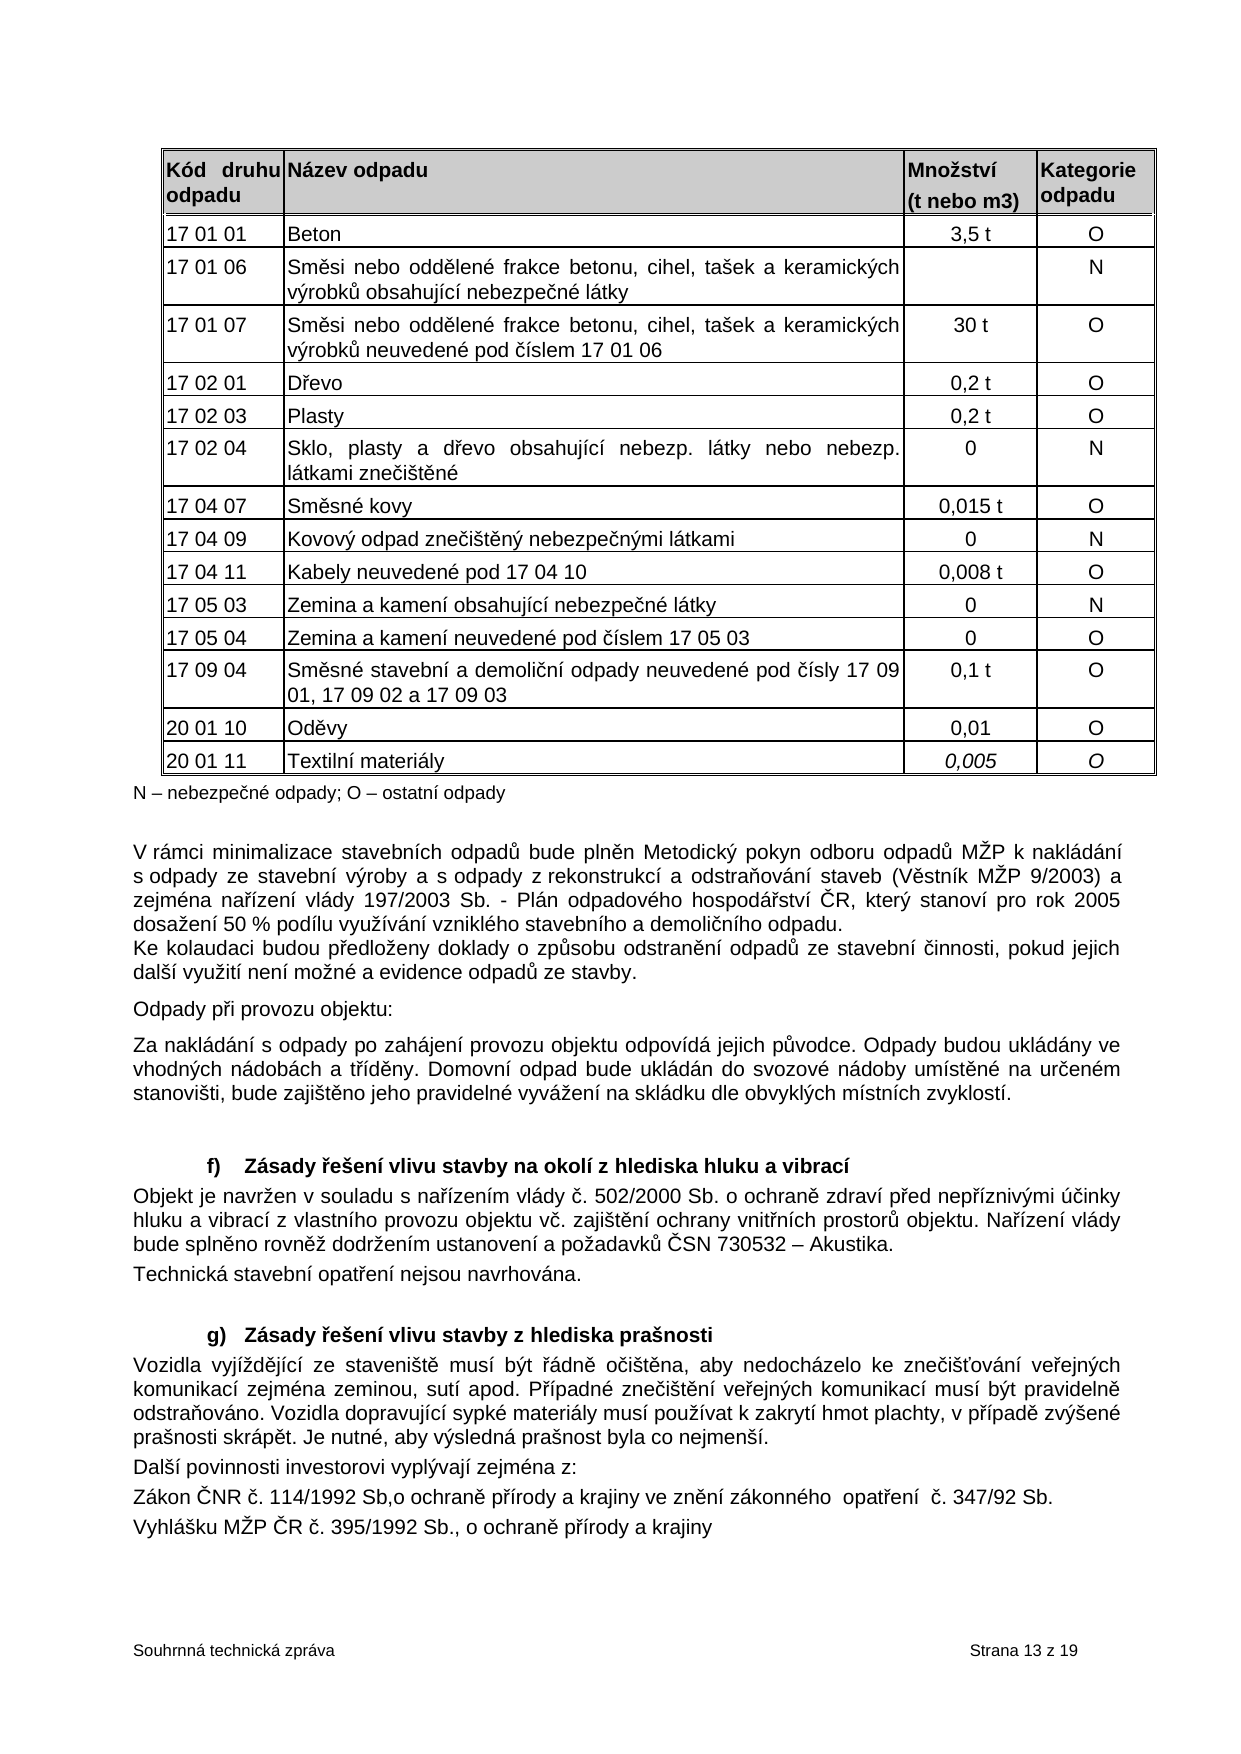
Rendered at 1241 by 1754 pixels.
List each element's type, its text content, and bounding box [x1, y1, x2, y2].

table_cell Dřevo [285, 363, 903, 394]
table_cell 17 09 04 [164, 651, 283, 707]
table_cell 20 01 10 [164, 709, 283, 740]
table_cell Plasty [285, 396, 903, 427]
text V rámci minimalizace stavebních odpadů bude plněn Metodický pokyn odboru odpadů MŽP k nakládání s odpady ze stavební výroby a s odpady z rekonstrukcí a odstraňování staveb (Věstník MŽP 9/2003) a zejména nařízení vlády 197/2003 Sb. - Plán odpadového hospodářství ČR, který stanoví pro rok 2005 dosažení 50 % podílu využívání vzniklého stavebního a demoličního odpadu. [133, 840, 1122, 936]
table_cell O [1038, 552, 1154, 584]
table_cell 20 01 11 [164, 742, 283, 773]
text Ke kolaudaci budou předloženy doklady o způsobu odstranění odpadů ze stavební činnosti, pokud jejich další využití není možné a evidence odpadů ze stavby. [133, 936, 1122, 984]
table_cell Oděvy [285, 709, 903, 740]
table_cell N [1038, 429, 1154, 485]
table_cell 17 05 03 [164, 585, 283, 616]
table_cell O [1038, 487, 1154, 518]
text Vozidla vyjíždějící ze staveniště musí být řádně očištěna, aby nedocházelo ke znečišťování veřejných komunikací zejména zeminou, sutí apod. Případné znečištění veřejných komunikací musí být pravidelně odstraňováno. Vozidla dopravující sypké materiály musí používat k zakrytí hmot plachty, v případě zvýšené prašnosti skrápět. Je nutné, aby výsledná prašnost byla co nejmenší. [133, 1353, 1122, 1448]
table_cell O [1038, 396, 1154, 427]
table_cell 0,2 t [905, 396, 1036, 427]
table_cell Směsné stavební a demoliční odpady neuvedené pod čísly 17 09 01, 17 09 02 a 17 09 03 [285, 651, 903, 707]
table_cell 17 05 04 [164, 618, 283, 649]
table_cell O [1038, 742, 1154, 773]
table_cell 0,005 [905, 742, 1036, 773]
table_cell O [1038, 363, 1154, 394]
table_cell 17 01 06 [164, 248, 283, 304]
table_cell Směsi nebo oddělené frakce betonu, cihel, tašek a keramických výrobků obsahující nebezpečné látky [285, 248, 903, 304]
table_cell 17 04 11 [164, 552, 283, 584]
table_cell Směsi nebo oddělené frakce betonu, cihel, tašek a keramických výrobků neuvedené pod číslem 17 01 06 [285, 306, 903, 362]
table_cell 0 [905, 520, 1036, 551]
table_cell Beton [285, 216, 903, 246]
text N – nebezpečné odpady; O – ostatní odpady [133, 782, 1122, 804]
table_cell 0,015 t [905, 487, 1036, 518]
table_cell O [1038, 651, 1154, 707]
table_cell Zemina a kamení neuvedené pod číslem 17 05 03 [285, 618, 903, 649]
table_cell Zemina a kamení obsahující nebezpečné látky [285, 585, 903, 616]
table_cell Textilní materiály [285, 742, 903, 773]
table_cell 0,2 t [905, 363, 1036, 394]
table_cell 30 t [905, 306, 1036, 362]
table_cell 0 [905, 585, 1036, 616]
table_cell Kovový odpad znečištěný nebezpečnými látkami [285, 520, 903, 551]
table_header Množství (t nebo m3) [905, 151, 1036, 213]
table_cell 17 02 04 [164, 429, 283, 485]
table_cell O [1038, 213, 1155, 246]
table_cell 17 01 01 [163, 213, 283, 246]
table_cell N [1038, 585, 1154, 616]
text Za nakládání s odpady po zahájení provozu objektu odpovídá jejich původce. Odpady budou ukládány ve vhodných nádobách a tříděny. Domovní odpad bude ukládán do svozové nádoby umístěné na určeném stanovišti, bude zajištěno jeho pravidelné vyvážení na skládku dle obvyklých místních zvyklostí. [133, 1033, 1122, 1105]
table_cell O [1038, 306, 1154, 362]
table_header Název odpadu [285, 151, 903, 213]
text Vyhlášku MŽP ČR č. 395/1992 Sb., o ochraně přírody a krajiny [133, 1515, 1122, 1539]
table_cell 0,008 t [905, 552, 1036, 584]
text Další povinnosti investorovi vyplývají zejména z: [133, 1455, 1122, 1479]
text Zákon ČNR č. 114/1992 Sb,o ochraně přírody a krajiny ve znění zákonného opatření č. 347/92 Sb. [133, 1485, 1122, 1509]
table_cell Směsné kovy [285, 487, 903, 518]
table_cell 17 01 07 [164, 306, 283, 362]
table_cell [905, 248, 1036, 304]
table_cell 17 04 07 [164, 487, 283, 518]
table_cell N [1038, 248, 1154, 304]
text Objekt je navržen v souladu s nařízením vlády č. 502/2000 Sb. o ochraně zdraví před nepříznivými účinky hluku a vibrací z vlastního provozu objektu vč. zajištění ochrany vnitřních prostorů objektu. Nařízení vlády bude splněno rovněž dodržením ustanovení a požadavků ČSN 730532 – Akustika. [133, 1184, 1122, 1256]
table_cell Sklo, plasty a dřevo obsahující nebezp. látky nebo nebezp. látkami znečištěné [285, 429, 903, 485]
table_cell 0,01 [905, 709, 1036, 740]
table_cell 0 [905, 429, 1036, 485]
table_cell 3,5 t [905, 216, 1036, 246]
table_cell 17 02 01 [164, 363, 283, 394]
table_cell N [1038, 520, 1154, 551]
table_header Kategorie odpadu [1038, 151, 1154, 213]
list Zásady řešení vlivu stavby z hlediska prašnosti [207, 1322, 1122, 1346]
table_cell 17 04 09 [164, 520, 283, 551]
text Technická stavební opatření nejsou navrhována. [133, 1262, 1122, 1286]
table_cell Kabely neuvedené pod 17 04 10 [285, 552, 903, 584]
table_header Kód druhu odpadu [164, 151, 283, 213]
table_cell 0,1 t [905, 651, 1036, 707]
table_cell O [1038, 618, 1154, 649]
table_cell O [1038, 709, 1154, 740]
text Odpady při provozu objektu: [133, 996, 1122, 1020]
table_cell 17 02 03 [164, 396, 283, 427]
list Zásady řešení vlivu stavby na okolí z hlediska hluku a vibrací [207, 1154, 1122, 1178]
table_cell 0 [905, 618, 1036, 649]
